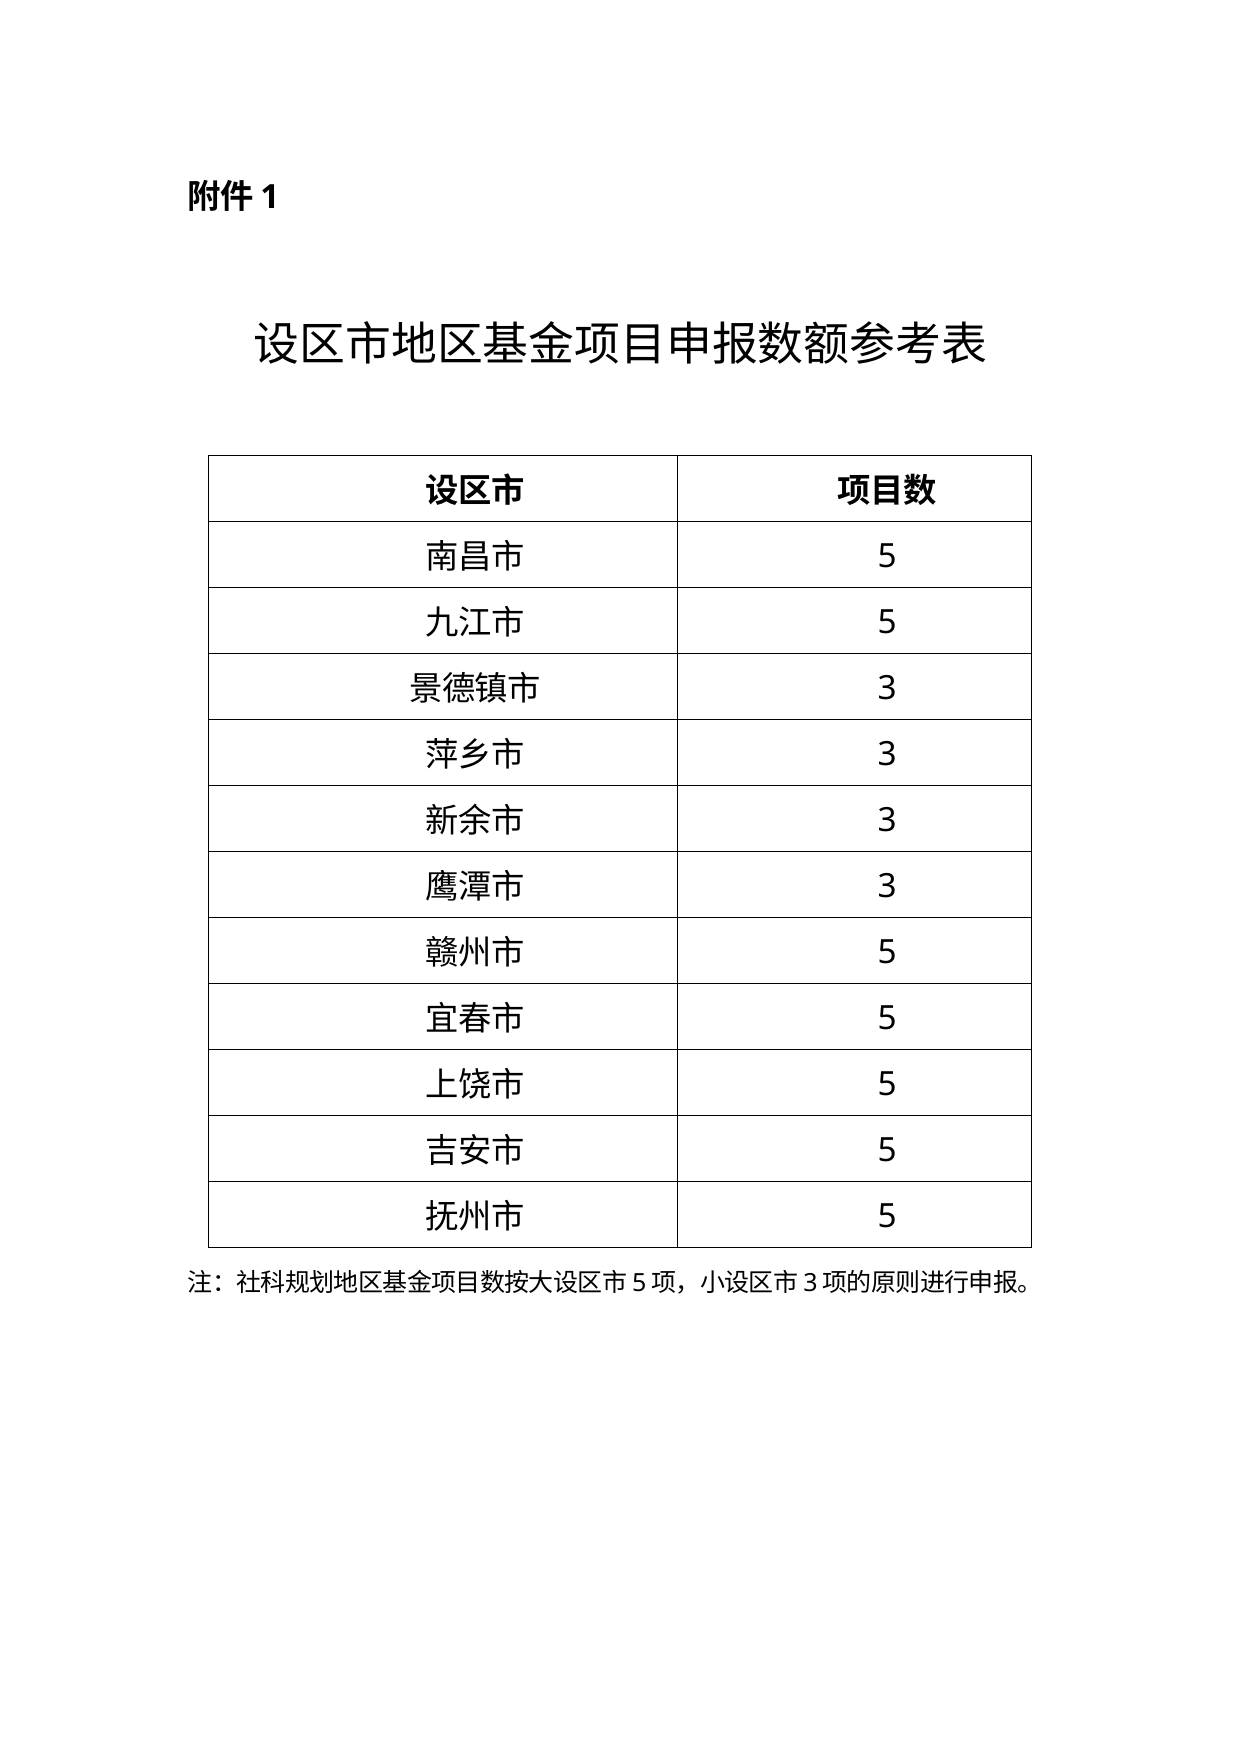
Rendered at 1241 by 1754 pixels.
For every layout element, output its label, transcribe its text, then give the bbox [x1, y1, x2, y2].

table_cell 南昌市 [209, 522, 677, 587]
table_cell 景德镇市 [209, 654, 677, 719]
table_cell 赣州市 [209, 918, 677, 983]
table_cell 5 [678, 918, 1031, 983]
table_cell 新余市 [209, 786, 677, 851]
table_header 设区市 [209, 456, 677, 521]
table_cell 抚州市 [209, 1182, 677, 1247]
table_cell 鹰潭市 [209, 852, 677, 917]
table_cell 3 [678, 852, 1031, 917]
table_cell 九江市 [209, 588, 677, 653]
table_cell 吉安市 [209, 1116, 677, 1181]
table_cell 3 [678, 786, 1031, 851]
table_cell 5 [678, 588, 1031, 653]
table_cell 3 [678, 720, 1031, 785]
table_cell 5 [678, 522, 1031, 587]
table_cell 5 [678, 984, 1031, 1049]
text 附件1 [187, 162, 1053, 227]
table_cell 5 [678, 1182, 1031, 1247]
text 注：社科规划地区基金项目数按大设区市5项，小设区市3项的原则进行申报。 [187, 1248, 1053, 1313]
table_cell 萍乡市 [209, 720, 677, 785]
table_cell 3 [678, 654, 1031, 719]
table_cell 5 [678, 1050, 1031, 1115]
table_header 项目数 [678, 456, 1031, 521]
table_cell 宜春市 [209, 984, 677, 1049]
text 设区市地区基金项目申报数额参考表 [187, 292, 1053, 389]
table_cell 上饶市 [209, 1050, 677, 1115]
table_cell 5 [678, 1116, 1031, 1181]
